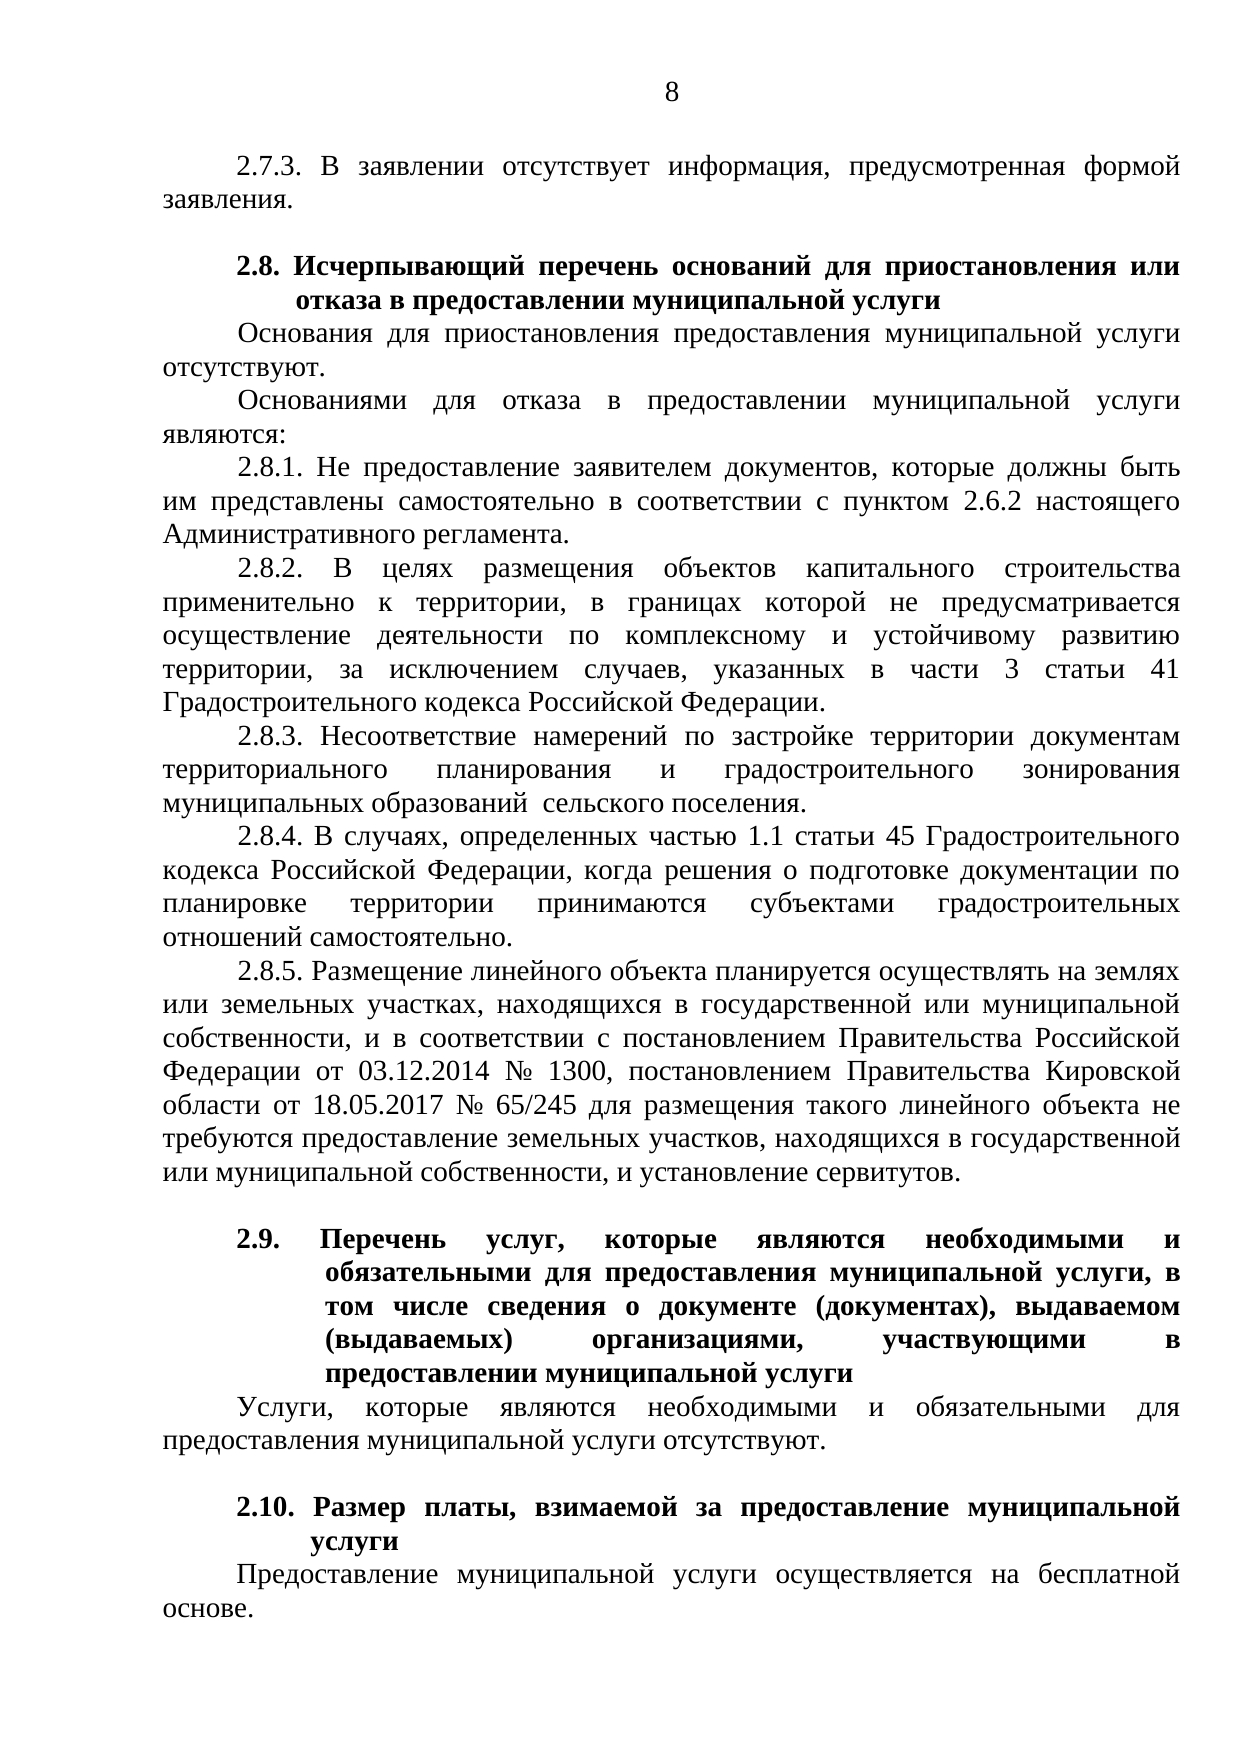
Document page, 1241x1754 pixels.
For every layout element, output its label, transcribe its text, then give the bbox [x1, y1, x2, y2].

text Основаниями для отказа в предоставлении муниципальной услуги являются: [162, 382, 1181, 449]
text 2.7.3. В заявлении отсутствует информация, предусмотренная формой заявления. [162, 148, 1181, 215]
text 2.8.1. Не предоставление заявителем документов, которые должны быть им представлены самостоятельно в соответствии с пунктом 2.6.2 настоящего Административного регламента. [162, 449, 1181, 550]
subtitle 2.10. Размер платы, взимаемой за предоставление муниципальной услуги [236, 1489, 1181, 1556]
text 2.8.3. Несоответствие намерений по застройке территории документам территориального планирования и градостроительного зонирования муниципальных образований сельского поселения. [162, 718, 1181, 818]
text 2.8.2. В целях размещения объектов капитального строительства применительно к территории, в границах которой не предусматривается осуществление деятельности по комплексному и устойчивому развитию территории, за исключением случаев, указанных в части 3 статьи 41 Градостроительного кодекса Российской Федерации. [162, 550, 1181, 718]
text 2.8.4. В случаях, определенных частью 1.1 статьи 45 Градостроительного кодекса Российской Федерации, когда решения о подготовке документации по планировке территории принимаются субъектами градостроительных отношений самостоятельно. [162, 818, 1181, 953]
subtitle 2.8. Исчерпывающий перечень оснований для приостановления или отказа в предоставлении муниципальной услуги [236, 248, 1181, 315]
text Основания для приостановления предоставления муниципальной услуги отсутствуют. [162, 315, 1181, 382]
subtitle 2.9. Перечень услуг, которые являются необходимыми и обязательными для предоставления муниципальной услуги, в том числе сведения о документе (документах), выдаваемом (выдаваемых) организациями, участвующими в предоставлении муниципальной услуги [236, 1221, 1181, 1389]
text Предоставление муниципальной услуги осуществляется на бесплатной основе. [162, 1556, 1181, 1623]
text 2.8.5. Размещение линейного объекта планируется осуществлять на землях или земельных участках, находящихся в государственной или муниципальной собственности, и в соответствии с постановлением Правительства Российской Федерации от 03.12.2014 № 1300, постановлением Правительства Кировской области от 18.05.2017 № 65/245 для размещения такого линейного объекта не требуются предоставление земельных участков, находящихся в государственной или муниципальной собственности, и установление сервитутов. [162, 953, 1181, 1187]
text Услуги, которые являются необходимыми и обязательными для предоставления муниципальной услуги отсутствуют. [162, 1389, 1181, 1456]
